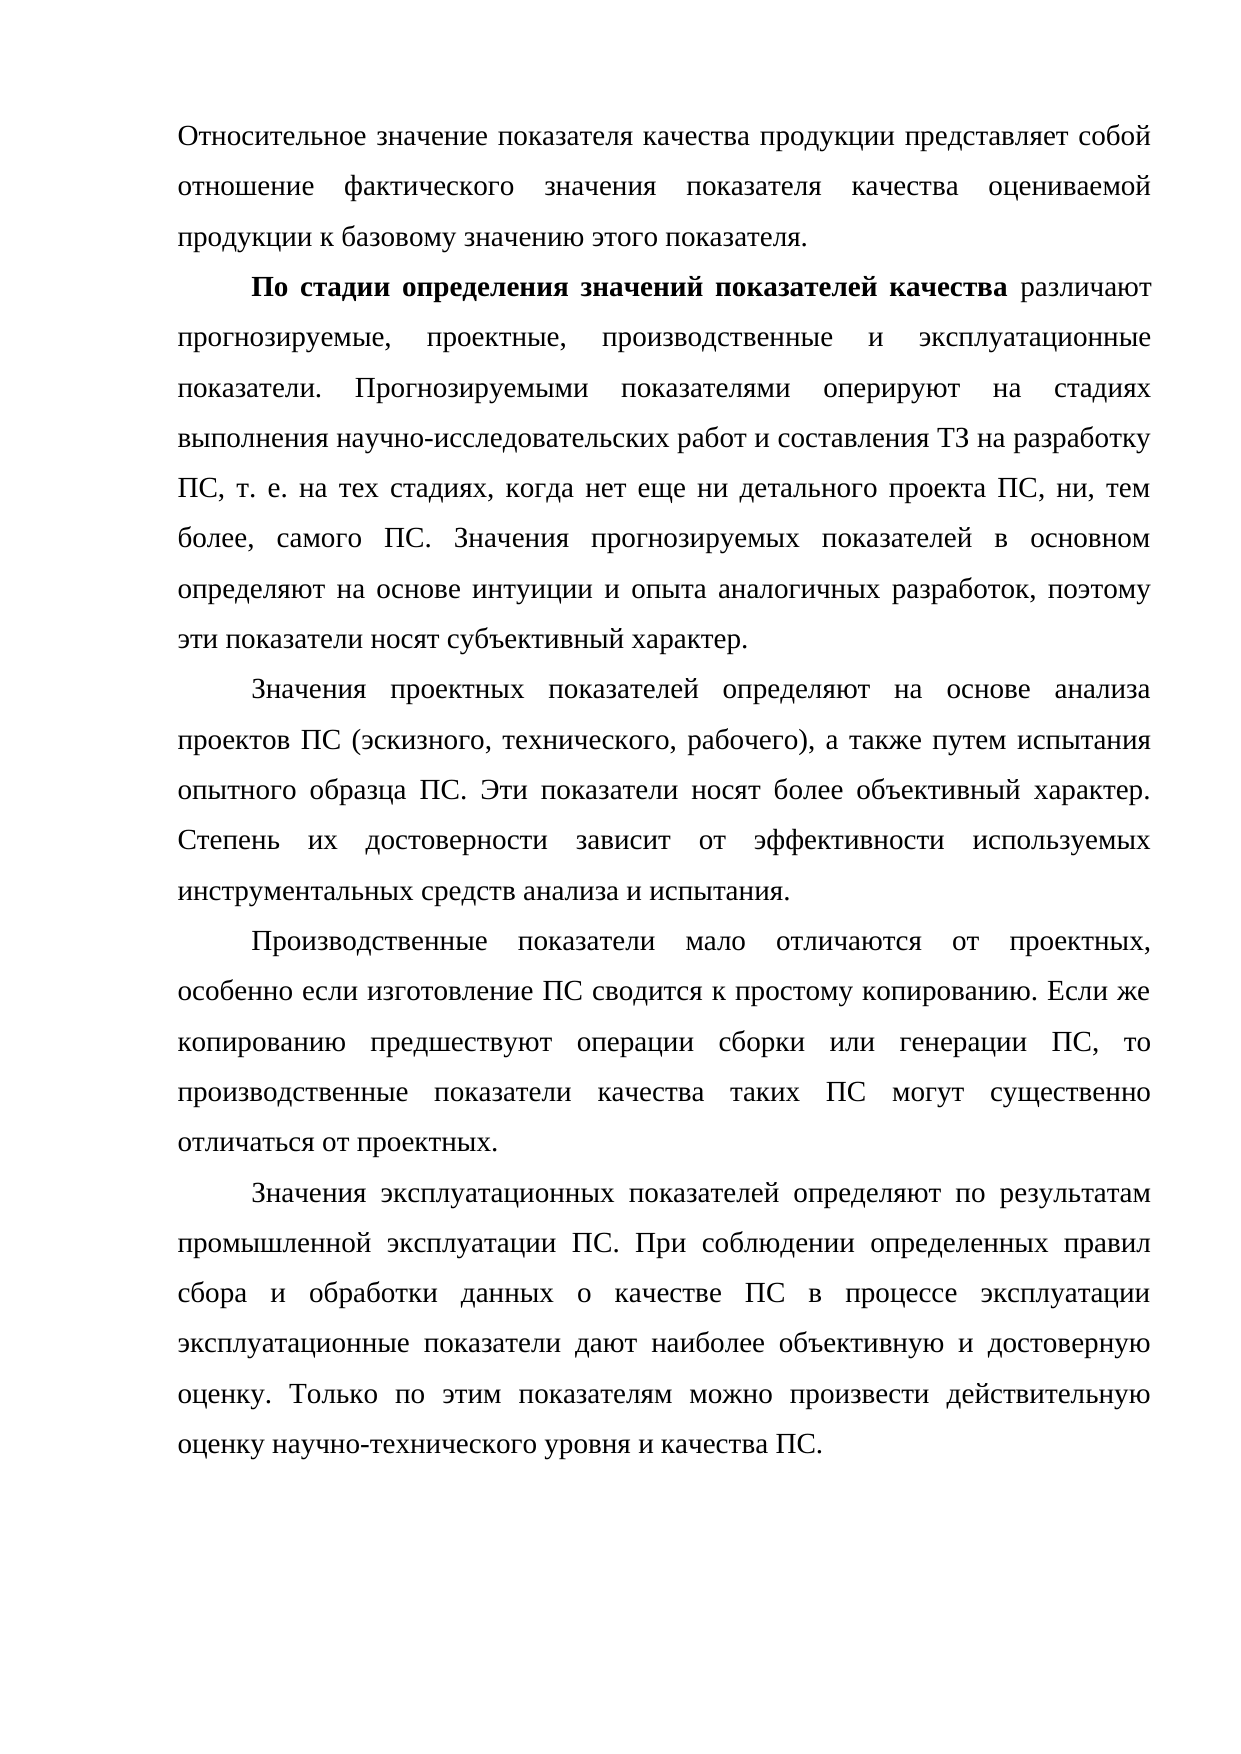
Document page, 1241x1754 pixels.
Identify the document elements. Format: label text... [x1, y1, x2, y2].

text По стадии определения значений показателей качества различают прогнозируемые, проектные, производственные и эксплуатационные показатели. Прогнозируемыми показателями оперируют на стадиях выполнения научно-исследовательских работ и составления ТЗ на разработку ПС, т. е. на тех стадиях, когда нет еще ни детального проекта ПС, ни, тем более, самого ПС. Значения прогнозируемых показателей в основном определяют на основе интуиции и опыта аналогичных разработок, поэтому эти показатели носят субъективный характер. [177, 269, 1152, 655]
text Значения эксплуатационных показателей определяют по результатам промышленной эксплуатации ПС. При соблюдении определенных правил сбора и обработки данных о качестве ПС в процессе эксплуатации эксплуатационные показатели дают наиболее объективную и достоверную оценку. Только по этим показателям можно произвести действительную оценку научно-технического уровня и качества ПС. [177, 1175, 1152, 1460]
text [177, 118, 1152, 252]
text Значения проектных показателей определяют на основе анализа проектов ПС (эскизного, технического, рабочего), а также путем испытания опытного образца ПС. Эти показатели носят более объективный характер. Степень их достоверности зависит от эффективности используемых инструментальных средств анализа и испытания. [177, 672, 1152, 906]
text Производственные показатели мало отличаются от проектных, особенно если изготовление ПС сводится к простому копированию. Если же копированию предшествуют операции сборки или генерации ПС, то производственные показатели качества таких ПС могут существенно отличаться от проектных. [177, 923, 1152, 1158]
